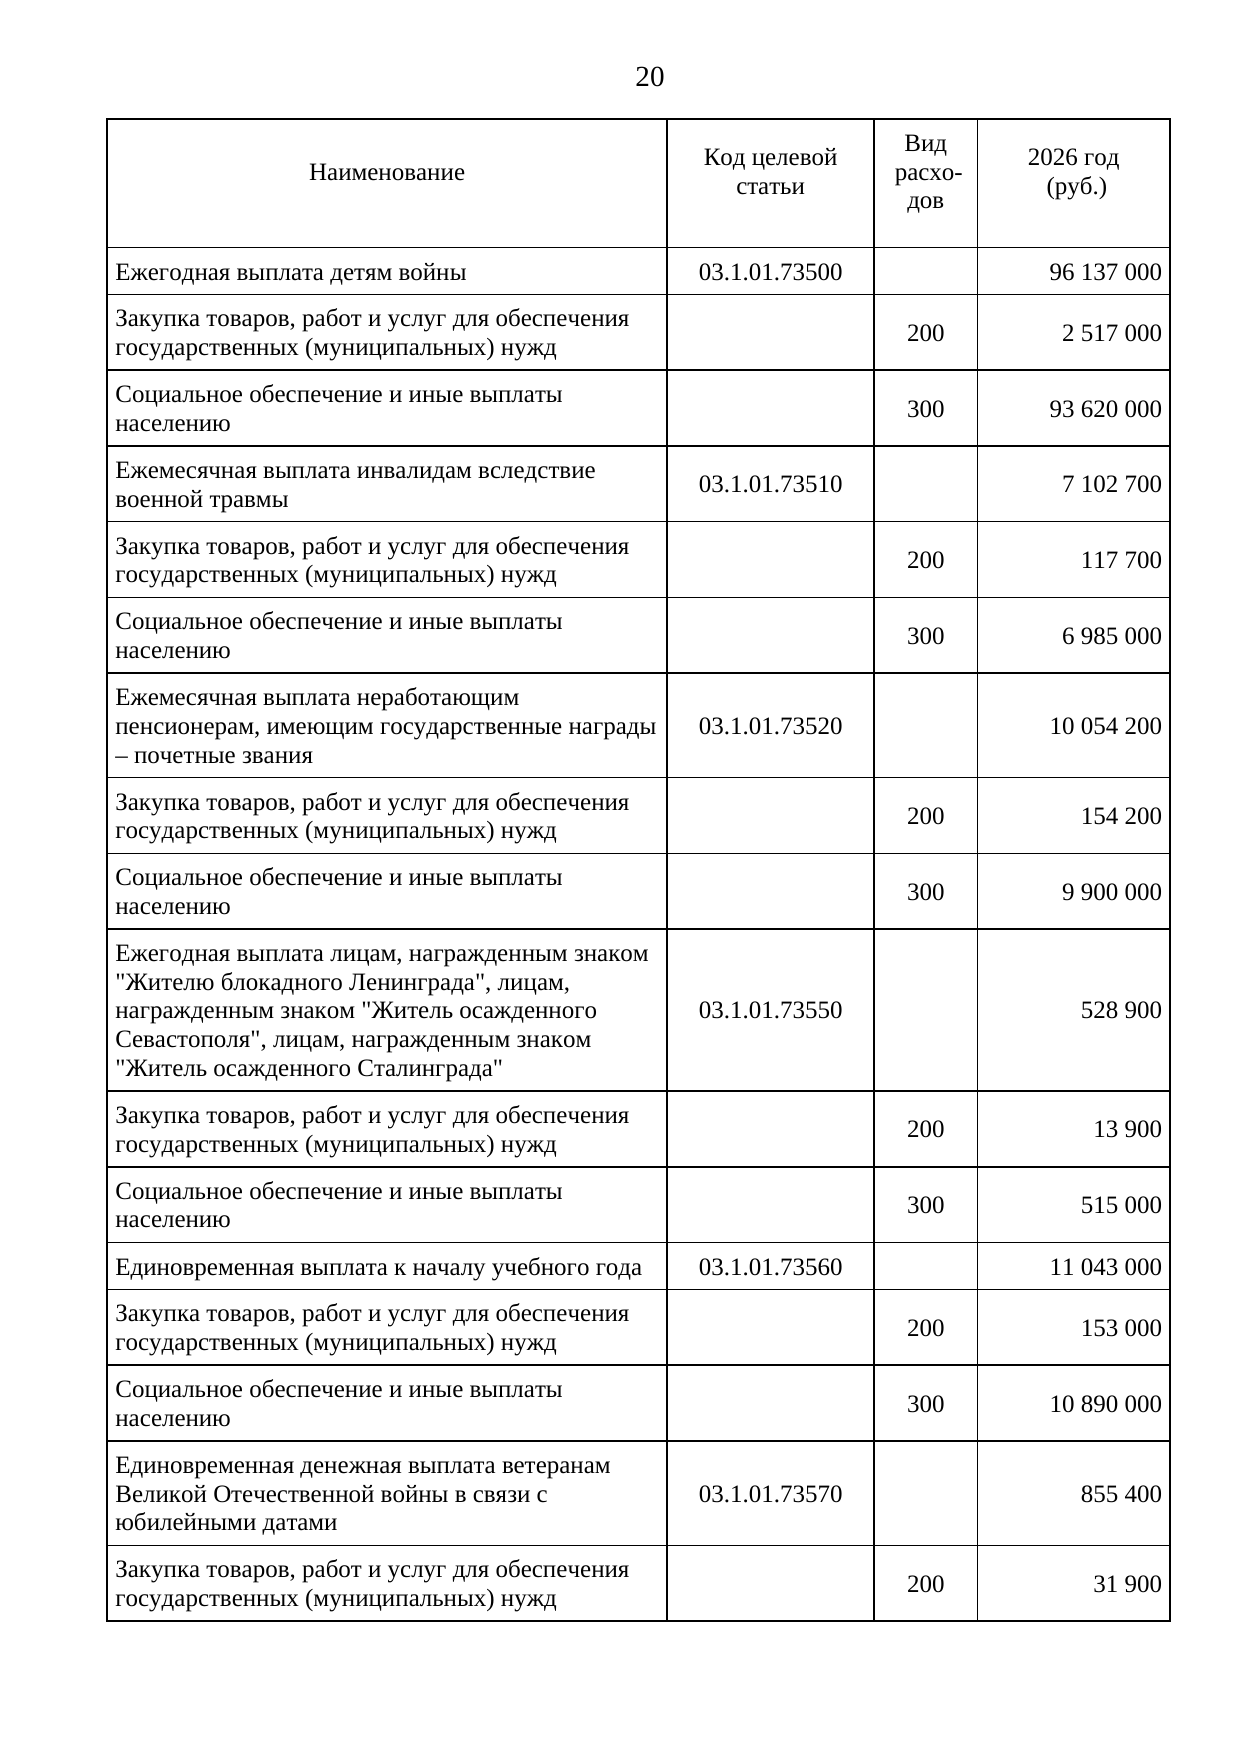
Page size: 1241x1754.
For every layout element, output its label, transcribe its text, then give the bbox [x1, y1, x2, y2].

table_cell Ежегодная выплата лицам, награжденным знаком "Жителю блокадного Ленинграда", лицам, награжденным знаком "Житель осажденного Севастополя", лицам, награжденным знаком "Житель осажденного Сталинграда" [108, 930, 666, 1090]
table_cell Ежегодная выплата детям войны [108, 248, 666, 294]
table_cell 154 200 [978, 778, 1169, 852]
table_cell 200 [875, 1290, 977, 1364]
table_cell 03.1.01.73500 [668, 248, 873, 294]
table_cell [875, 674, 977, 777]
table_cell Закупка товаров, работ и услуг для обеспечения государственных (муниципальных) нужд [108, 1546, 666, 1620]
table_cell [668, 1290, 873, 1364]
table_cell Социальное обеспечение и иные выплаты населению [108, 1366, 666, 1440]
table_cell Закупка товаров, работ и услуг для обеспечения государственных (муниципальных) нужд [108, 1290, 666, 1364]
table_cell 200 [875, 1092, 977, 1166]
table_cell 03.1.01.73510 [668, 447, 873, 521]
table_cell [668, 522, 873, 597]
table_cell 300 [875, 1168, 977, 1242]
table_cell [668, 1366, 873, 1440]
table_cell [875, 447, 977, 521]
table_cell Ежемесячная выплата неработающим пенсионерам, имеющим государственные награды – почетные звания [108, 674, 666, 777]
table_cell Закупка товаров, работ и услуг для обеспечения государственных (муниципальных) нужд [108, 778, 666, 852]
table_cell [668, 854, 873, 928]
table_cell Единовременная денежная выплата ветеранам Великой Отечественной войны в связи с юбилейными датами [108, 1442, 666, 1544]
table_cell 200 [875, 1546, 977, 1620]
table_cell 300 [875, 371, 977, 445]
table_cell 117 700 [978, 522, 1169, 597]
table_cell 10 890 000 [978, 1366, 1169, 1440]
table_cell [668, 778, 873, 852]
table_cell Социальное обеспечение и иные выплаты населению [108, 1168, 666, 1242]
table_cell [875, 1442, 977, 1544]
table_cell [108, 295, 666, 369]
table_cell 6 985 000 [978, 598, 1169, 672]
table_cell Закупка товаров, работ и услуг для обеспечения государственных (муниципальных) нужд [108, 522, 666, 597]
table_cell 03.1.01.73520 [668, 674, 873, 777]
table_cell Социальное обеспечение и иные выплаты населению [108, 854, 666, 928]
table_cell 7 102 700 [978, 447, 1169, 521]
table_cell 855 400 [978, 1442, 1169, 1544]
table_cell Единовременная выплата к началу учебного года [108, 1243, 666, 1289]
table_cell [668, 598, 873, 672]
table_cell [668, 371, 873, 445]
table_cell 2 517 000 [978, 295, 1169, 369]
table_cell [668, 295, 873, 369]
table_cell 03.1.01.73570 [668, 1442, 873, 1544]
table_cell 300 [875, 1366, 977, 1440]
table_cell 11 043 000 [978, 1243, 1169, 1289]
table_cell Социальное обеспечение и иные выплаты населению [108, 371, 666, 445]
table_cell [875, 1243, 977, 1289]
table_cell 200 [875, 778, 977, 852]
table_cell 300 [875, 598, 977, 672]
table_cell 13 900 [978, 1092, 1169, 1166]
table_cell [668, 1168, 873, 1242]
table_cell 31 900 [978, 1546, 1169, 1620]
table_header Код целевой статьи [668, 120, 873, 247]
table_cell Ежемесячная выплата инвалидам вследствие военной травмы [108, 447, 666, 521]
table_cell 528 900 [978, 930, 1169, 1090]
table_cell 93 620 000 [978, 371, 1169, 445]
table_cell 200 [875, 295, 977, 369]
table_cell 9 900 000 [978, 854, 1169, 928]
table_cell 96 137 000 [978, 248, 1169, 294]
table_cell [875, 248, 977, 294]
table_cell 515 000 [978, 1168, 1169, 1242]
table_header Вид расхо- дов [875, 120, 977, 247]
table_cell [875, 930, 977, 1090]
table_cell 153 000 [978, 1290, 1169, 1364]
table_cell [668, 1546, 873, 1620]
table_cell 03.1.01.73550 [668, 930, 873, 1090]
table_cell 300 [875, 854, 977, 928]
table_cell 10 054 200 [978, 674, 1169, 777]
table_cell [668, 1092, 873, 1166]
table_header 2026 год (руб.) [978, 120, 1169, 247]
table_cell Социальное обеспечение и иные выплаты населению [108, 598, 666, 672]
table_cell Закупка товаров, работ и услуг для обеспечения государственных (муниципальных) нужд [108, 1092, 666, 1166]
table_cell 200 [875, 522, 977, 597]
table_cell 03.1.01.73560 [668, 1243, 873, 1289]
table_header Наименование [108, 120, 666, 247]
